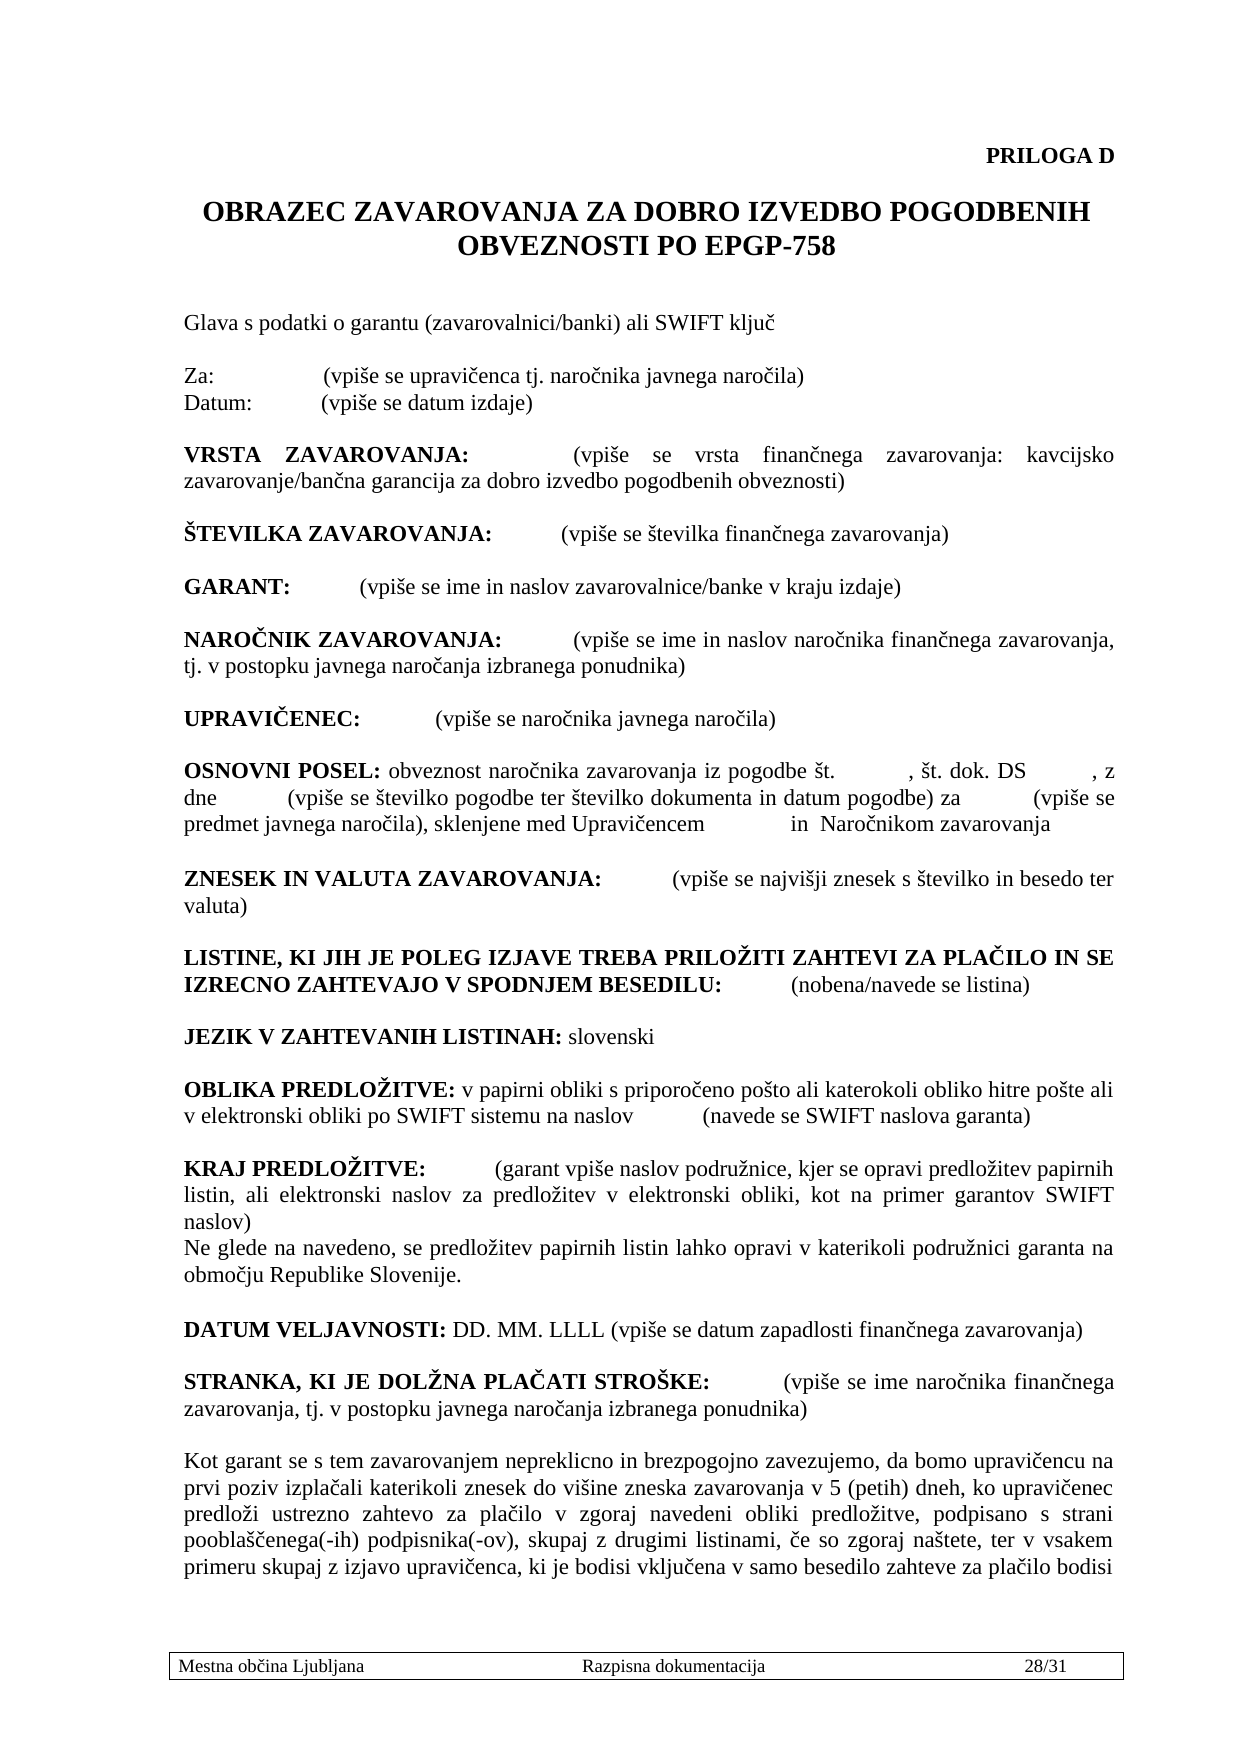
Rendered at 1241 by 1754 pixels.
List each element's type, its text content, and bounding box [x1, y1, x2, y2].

text VRSTA ZAVAROVANJA: (vpiše se vrsta finančnega zavarovanja: kavcijsko zavarovanje/bančna garancija za dobro izvedbo pogodbenih obveznosti) [184, 441, 1115, 494]
text OBRAZEC ZAVAROVANJA ZA DOBRO IZVEDBO POGODBENIH OBVEZNOSTI PO EPGP-758 [178, 194, 1115, 262]
text Ne glede na navedeno, se predložitev papirnih listin lahko opravi v katerikoli podružnici garanta na območju Republike Slovenije. [184, 1234, 1115, 1287]
text GARANT: (vpiše se ime in naslov zavarovalnice/banke v kraju izdaje) [184, 573, 1115, 599]
text STRANKA, KI JE DOLŽNA PLAČATI STROŠKE: (vpiše se ime naročnika finančnega zavarovanja, tj. v postopku javnega naročanja izbranega ponudnika) [184, 1368, 1115, 1421]
text KRAJ PREDLOŽITVE: (garant vpiše naslov podružnice, kjer se opravi predložitev papirnih listin, ali elektronski naslov za predložitev v elektronski obliki, kot na primer garantov SWIFT naslov) [184, 1155, 1115, 1234]
text Datum: (vpiše se datum izdaje) [184, 388, 1115, 415]
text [184, 1447, 1115, 1579]
text ŠTEVILKA ZAVAROVANJA: (vpiše se številka finančnega zavarovanja) [184, 520, 1115, 547]
text Za: (vpiše se upravičenca tj. naročnika javnega naročila) [184, 362, 1115, 388]
text Glava s podatki o garantu (zavarovalnici/banki) ali SWIFT ključ [184, 309, 1115, 336]
text DATUM VELJAVNOSTI: DD. MM. LLLL (vpiše se datum zapadlosti finančnega zavarovanja) [184, 1316, 1115, 1342]
text ZNESEK IN VALUTA ZAVAROVANJA: (vpiše se najvišji znesek s številko in besedo ter valuta) [184, 865, 1115, 918]
text UPRAVIČENEC: (vpiše se naročnika javnega naročila) [184, 705, 1115, 731]
text JEZIK V ZAHTEVANIH LISTINAH: slovenski [184, 1023, 1115, 1050]
text LISTINE, KI JIH JE POLEG IZJAVE TREBA PRILOŽITI ZAHTEVI ZA PLAČILO IN SE IZRECNO ZAHTEVAJO V SPODNJEM BESEDILU: (nobena/navede se listina) [184, 944, 1115, 997]
text NAROČNIK ZAVAROVANJA: (vpiše se ime in naslov naročnika finančnega zavarovanja, tj. v postopku javnega naročanja izbranega ponudnika) [184, 626, 1115, 678]
text OBLIKA PREDLOŽITVE: v papirni obliki s priporočeno pošto ali katerokoli obliko hitre pošte ali v elektronski obliki po SWIFT sistemu na naslov (navede se SWIFT naslova garanta) [184, 1076, 1115, 1129]
text OSNOVNI POSEL: obveznost naročnika zavarovanja iz pogodbe št. , št. dok. DS , z dne (vpiše se številko pogodbe ter številko dokumenta in datum pogodbe) za (vpiše se predmet javnega naročila), sklenjene med Upravičencem in Naročnikom zavarovanja [184, 757, 1115, 837]
text PRILOGA D [66, 142, 1115, 168]
